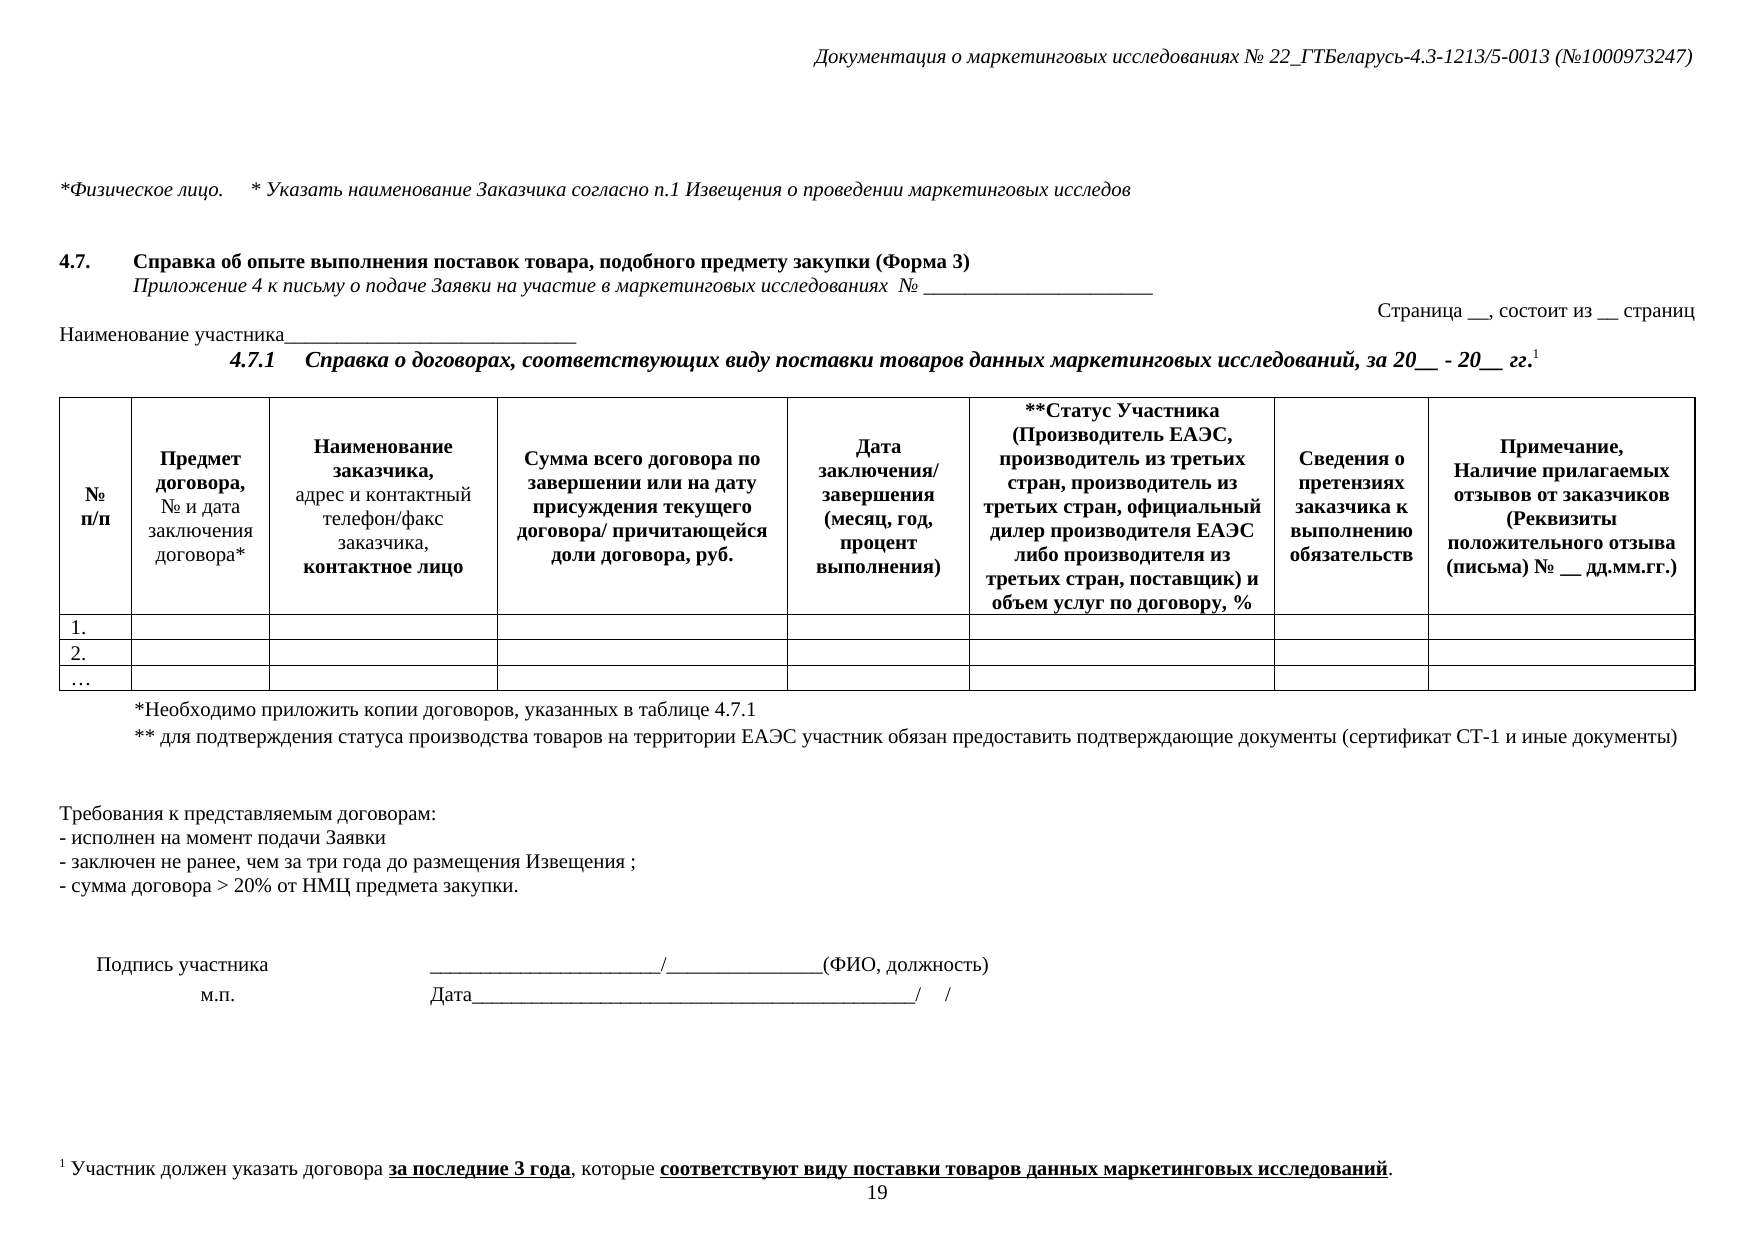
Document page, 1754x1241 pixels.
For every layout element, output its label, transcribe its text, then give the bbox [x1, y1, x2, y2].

text - заключен не ранее, чем за три года до размещения Извещения ; [59, 849, 1695, 873]
table_cell [788, 640, 969, 664]
table_header Наименование заказчика, адрес и контактный телефон/факс заказчика, контактное лицо [270, 398, 497, 614]
table_cell [970, 615, 1274, 639]
table_header **Статус Участника (Производитель ЕАЭС, производитель из третьих стран, производитель из третьих стран, официальный дилер производителя ЕАЭС либо производителя из третьих стран, поставщик) и объем услуг по договору, % [970, 398, 1274, 614]
table_cell [498, 666, 787, 689]
text Приложение 4 к письму о подаче Заявки на участие в маркетинговых исследованиях № ______________________ [59, 273, 1695, 297]
text Подпись участника /_______________(ФИО, должность) [96, 951, 1695, 976]
table_cell [1275, 640, 1428, 664]
table_cell [1429, 615, 1694, 639]
text - исполнен на момент подачи Заявки [59, 824, 1695, 849]
text *Физическое лицо. * Указать наименование Заказчика согласно п.1 Извещения о проведении маркетинговых исследов [59, 177, 1695, 201]
table_cell [788, 615, 969, 639]
list Справка об опыте выполнения поставок товара, подобного предмету закупки (Форма 3) [59, 249, 1695, 273]
table_cell [132, 640, 269, 664]
table_cell [498, 640, 787, 664]
text Наименование участника____________________________ [59, 322, 1695, 346]
table_cell [498, 615, 787, 639]
table_cell … [60, 666, 131, 689]
table_cell [270, 640, 497, 664]
text Требования к представляемым договорам: [59, 801, 1695, 824]
table_header Примечание, Наличие прилагаемых отзывов от заказчиков (Реквизиты положительного отзыва (письма) № __ дд.мм.гг.) [1429, 398, 1694, 614]
table_header Предмет договора, № и дата заключения договора* [132, 398, 269, 614]
table_cell [788, 666, 969, 689]
list Справка о договорах, соответствующих виду поставки товаров данных маркетинговых исследований, за 20__ - 20__ гг. [74, 346, 1695, 372]
table_header № п/п [60, 398, 131, 614]
table_cell [970, 666, 1274, 689]
text - сумма договора > 20% от НМЦ предмета закупки. [59, 873, 1695, 897]
table_cell [1275, 666, 1428, 689]
table_header Сумма всего договора по завершении или на дату присуждения текущего договора/ причитающейся доли договора, руб. [498, 398, 787, 614]
list *Необходимо приложить копии договоров, указанных в таблице 4.7.1 [134, 697, 1695, 721]
table_cell 1. [60, 615, 131, 639]
table_cell [1429, 640, 1694, 664]
table_cell [270, 615, 497, 639]
table_cell [970, 640, 1274, 664]
table_cell [1275, 615, 1428, 639]
table_cell [132, 615, 269, 639]
table_cell [1429, 666, 1694, 689]
text Страница __, состоит из __ страниц [59, 297, 1695, 322]
table_cell [132, 666, 269, 689]
list ** для подтверждения статуса производства товаров на территории ЕАЭС участник обязан предоставить подтверждающие документы (сертификат СТ-1 и иные документы) [134, 724, 1695, 748]
table_header Дата заключения/ завершения (месяц, год, процент выполнения) [788, 398, 969, 614]
text м.п. Дата / / [96, 982, 1695, 1006]
table_header Сведения о претензиях заказчика к выполнению обязательств [1275, 398, 1428, 614]
table_cell [270, 666, 497, 689]
table_cell 2. [60, 640, 131, 664]
